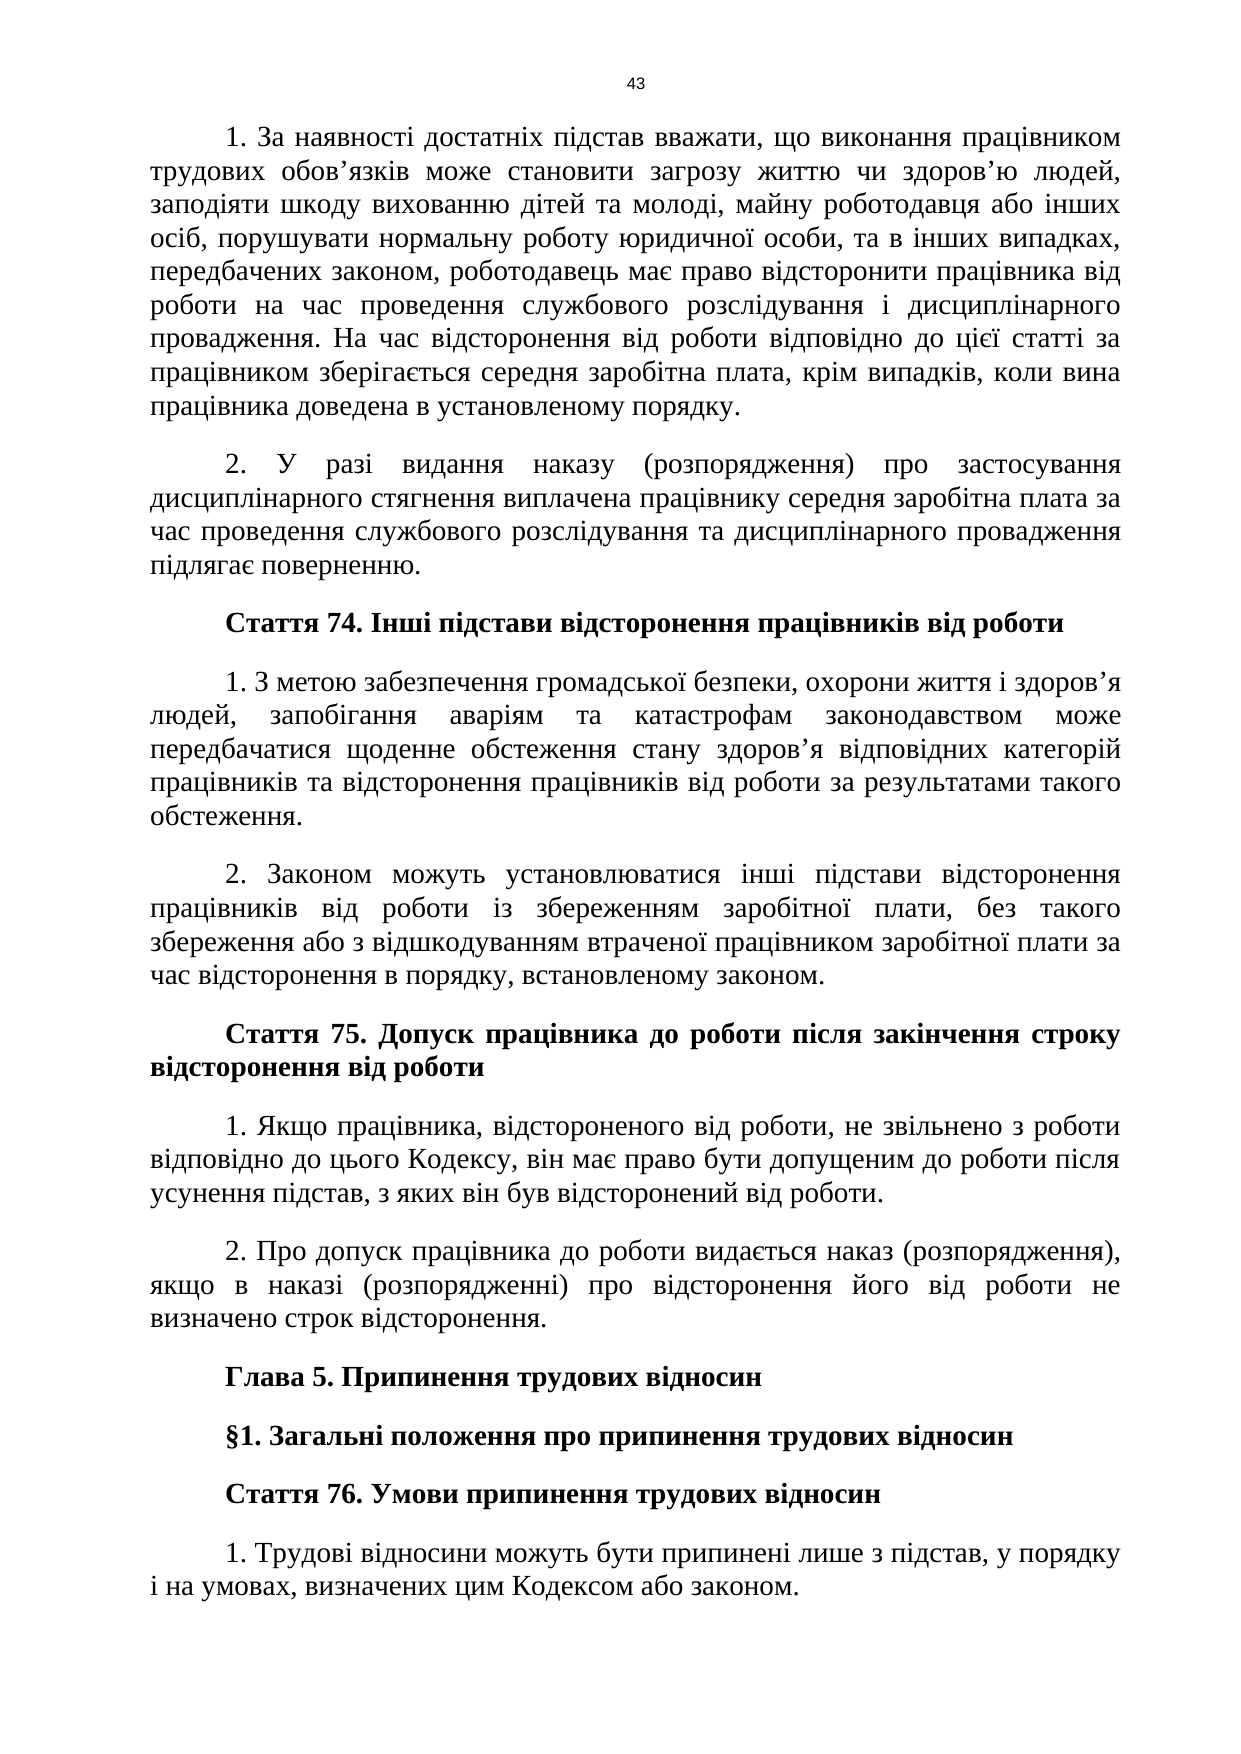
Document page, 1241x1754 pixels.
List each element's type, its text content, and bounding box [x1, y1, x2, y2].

text 1. Якщо працівника, відстороненого від роботи, не звільнено з роботи відповідно до цього Кодексу, він має право бути допущеним до роботи після усунення підстав, з яких він був відсторонений від роботи. [150, 1108, 1122, 1208]
text Стаття 74. Інші підстави відсторонення працівників від роботи [150, 605, 1122, 639]
text 2. Про допуск працівника до роботи видається наказ (розпорядження), якщо в наказі (розпорядженні) про відсторонення його від роботи не визначено строк відсторонення. [150, 1233, 1122, 1334]
text 1. З метою забезпечення громадської безпеки, охорони життя і здоров’я людей, запобігання аваріям та катастрофам законодавством може передбачатися щоденне обстеження стану здоров’я відповідних категорій працівників та відсторонення працівників від роботи за результатами такого обстеження. [150, 664, 1122, 832]
text 1. Трудові відносини можуть бути припинені лише з підстав, у порядку і на умовах, визначених цим Кодексом або законом. [150, 1535, 1122, 1602]
text §1. Загальні положення про припинення трудових відносин [150, 1418, 1122, 1451]
text Стаття 75. Допуск працівника до роботи після закінчення строку відсторонення від роботи [150, 1016, 1122, 1083]
text 2. У разі видання наказу (розпорядження) про застосування дисциплінарного стягнення виплачена працівнику середня заробітна плата за час проведення службового розслідування та дисциплінарного провадження підлягає поверненню. [150, 446, 1122, 580]
text Стаття 76. Умови припинення трудових відносин [150, 1476, 1122, 1510]
text 2. Законом можуть установлюватися інші підстави відсторонення працівників від роботи із збереженням заробітної плати, без такого збереження або з відшкодуванням втраченої працівником заробітної плати за час відсторонення в порядку, встановленому законом. [150, 857, 1122, 991]
text 1. За наявності достатніх підстав вважати, що виконання працівником трудових обов’язків може становити загрозу життю чи здоров’ю людей, заподіяти шкоду вихованню дітей та молоді, майну роботодавця або інших осіб, порушувати нормальну роботу юридичної особи, та в інших випадках, передбачених законом, роботодавець має право відсторонити працівника від роботи на час проведення службового розслідування і дисциплінарного провадження. На час відсторонення від роботи відповідно до цієї статті за працівником зберігається середня заробітна плата, крім випадків, коли вина працівника доведена в установленому порядку. [150, 119, 1122, 421]
text Глава 5. Припинення трудових відносин [150, 1359, 1122, 1393]
